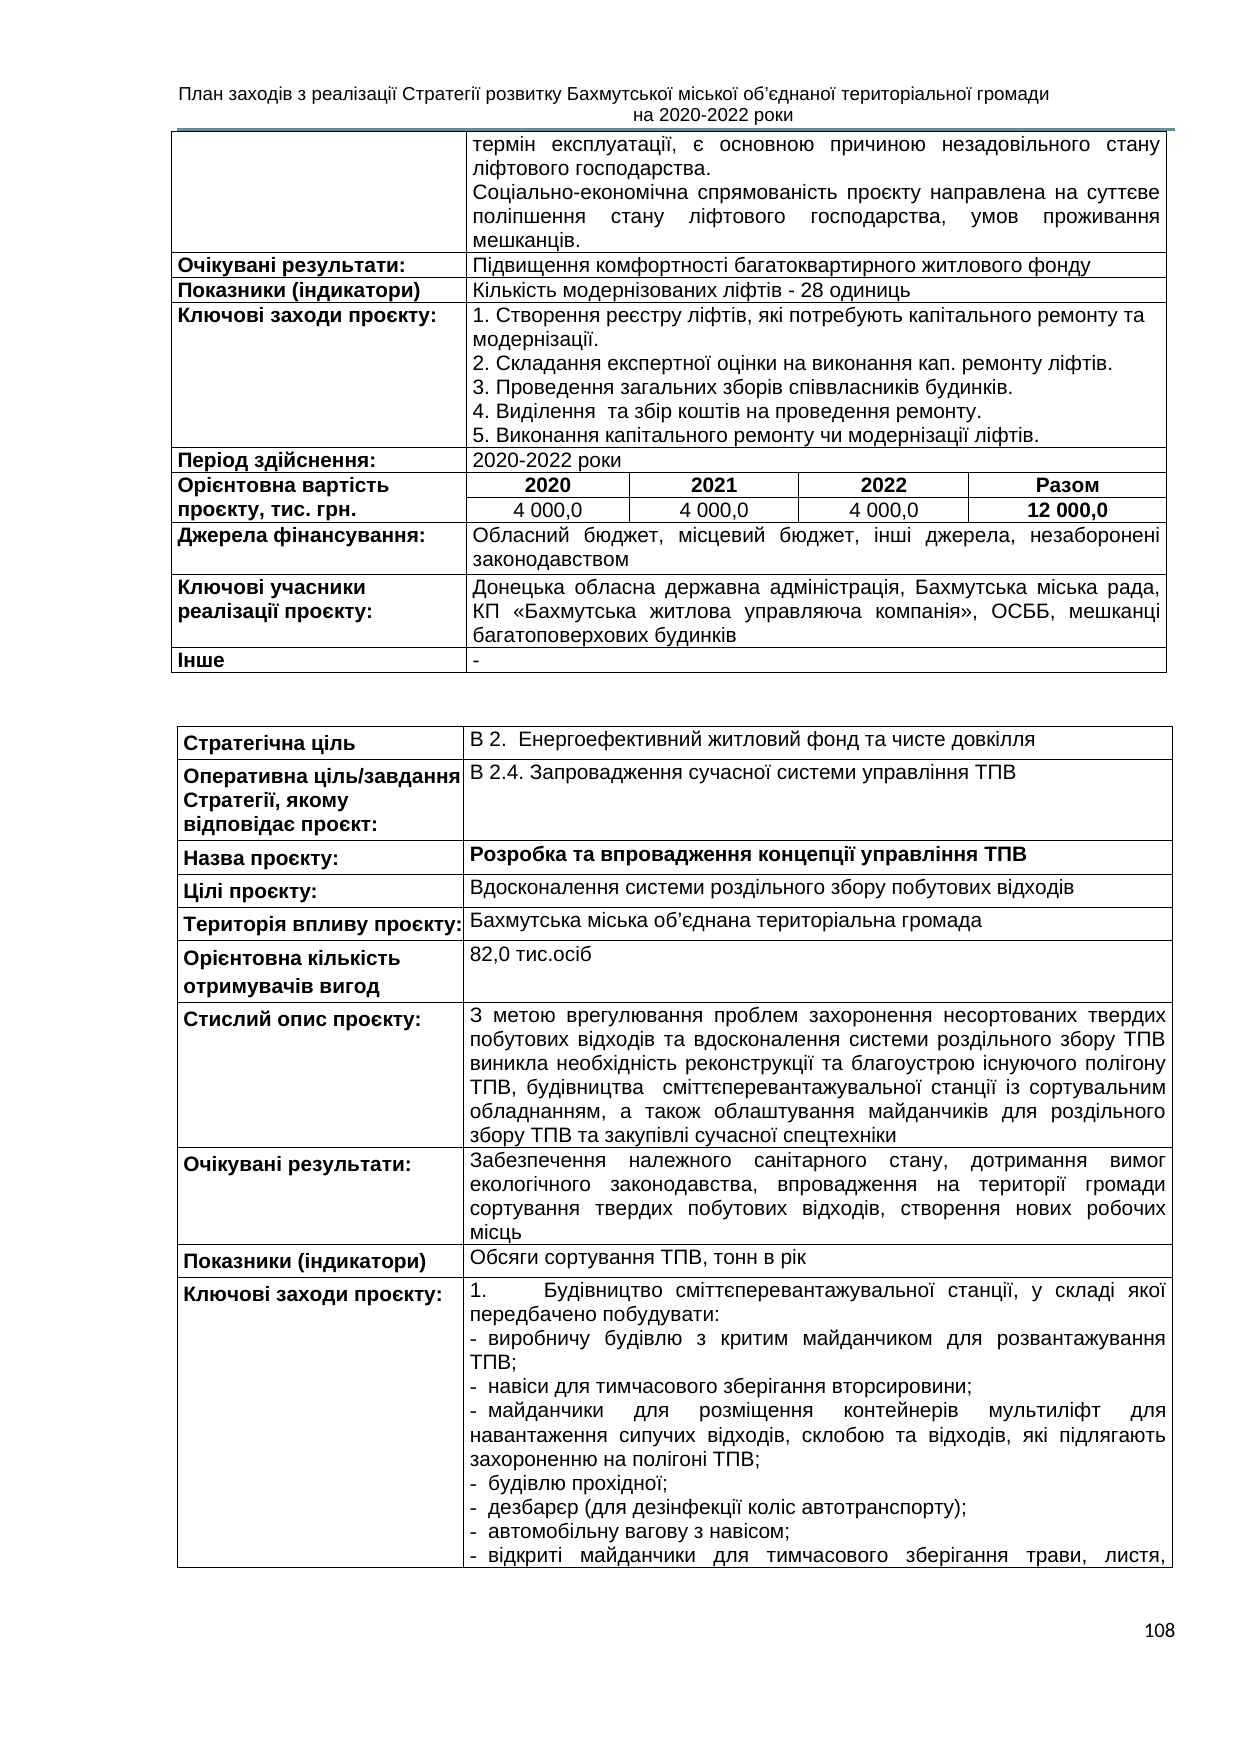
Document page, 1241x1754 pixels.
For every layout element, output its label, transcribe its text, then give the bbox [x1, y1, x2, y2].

table_cell 2020 [467, 473, 629, 497]
table_cell Вдосконалення системи роздільного збору побутових відходів [464, 875, 1172, 907]
table_cell 82,0 тис.осіб [464, 941, 1172, 1002]
table_cell Підвищення комфортності багатоквартирного житлового фонду [467, 253, 1166, 277]
table_cell - [467, 648, 1166, 672]
table_cell Ключові учасники реалізації проєкту: [172, 575, 466, 647]
table_cell Розробка та впровадження концепції управління ТПВ [464, 841, 1172, 874]
table_cell 4 000,0 [467, 498, 629, 522]
table_cell З метою врегулювання проблем захоронення несортованих твердих побутових відходів та вдосконалення системи роздільного збору ТПВ виникла необхідність реконструкції та благоустрою існуючого полігону ТПВ, будівництва сміттєперевантажувальної станції із сортувальним обладнанням, а також облаштування майданчиків для роздільного збору ТПВ та закупівлі сучасної спецтехніки [464, 1003, 1172, 1147]
table_cell Очікувані результати: [178, 1148, 463, 1244]
table_cell Обласний бюджет, місцевий бюджет, інші джерела, незаборонені законодавством [467, 523, 1166, 574]
table_cell 2020-2022 роки [467, 448, 1166, 472]
table_cell Забезпечення належного санітарного стану, дотримання вимог екологічного законодавства, впровадження на території громади сортування твердих побутових відходів, створення нових робочих місць [464, 1148, 1172, 1244]
table_header Стратегічна ціль [178, 727, 463, 759]
table_cell 2021 [630, 473, 798, 497]
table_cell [172, 132, 466, 252]
table_cell Стислий опис проєкту: [178, 1003, 463, 1147]
table_cell 12 000,0 [969, 498, 1166, 522]
table_cell Назва проєкту: [178, 841, 463, 874]
table_cell Цілі проєкту: [178, 875, 463, 907]
table_cell Ключові заходи проєкту: [172, 303, 466, 447]
table_cell Донецька обласна державна адміністрація, Бахмутська міська рада, КП «Бахмутська житлова управляюча компанія», ОСББ, мешканці багатоповерхових будинків [467, 575, 1166, 647]
table_cell Період здійснення: [172, 448, 466, 472]
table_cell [467, 132, 1166, 252]
table_cell В 2.4. Запровадження сучасної системи управління ТПВ [464, 760, 1172, 840]
table_cell Оперативна ціль/завдання Стратегії, якому відповідає проєкт: [178, 760, 463, 840]
table_header В 2. Енергоефективний житловий фонд та чисте довкілля [464, 727, 1172, 759]
table_cell 2022 [799, 473, 968, 497]
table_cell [178, 1278, 463, 1567]
table_cell Очікувані результати: [172, 253, 466, 277]
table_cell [464, 1278, 1172, 1567]
table_cell Разом [969, 473, 1166, 497]
table_cell Орієнтовна вартість проєкту, тис. грн. [172, 473, 466, 522]
table_cell Джерела фінансування: [172, 523, 466, 574]
table_cell 4 000,0 [799, 498, 968, 522]
table_cell 4 000,0 [630, 498, 798, 522]
table_cell Показники (індикатори) [178, 1245, 463, 1277]
table_cell Показники (індикатори) [172, 278, 466, 302]
table_cell Інше [172, 648, 466, 672]
table_cell 1. Створення реєстру ліфтів, які потребують капітального ремонту та модернізації. 2. Складання експертної оцінки на виконання кап. ремонту ліфтів. 3. Проведення загальних зборів співвласників будинків. 4. Виділення та збір коштів на проведення ремонту. 5. Виконання капітального ремонту чи модернізації ліфтів. [467, 303, 1166, 447]
table_cell Кількість модернізованих ліфтів - 28 одиниць [467, 278, 1166, 302]
table_cell Територія впливу проєкту: [178, 908, 463, 940]
table_cell Орієнтовна кількість отримувачів вигод [178, 941, 463, 1002]
table_cell Бахмутська міська об’єднана територіальна громада [464, 908, 1172, 940]
table_cell Обсяги сортування ТПВ, тонн в рік [464, 1245, 1172, 1277]
